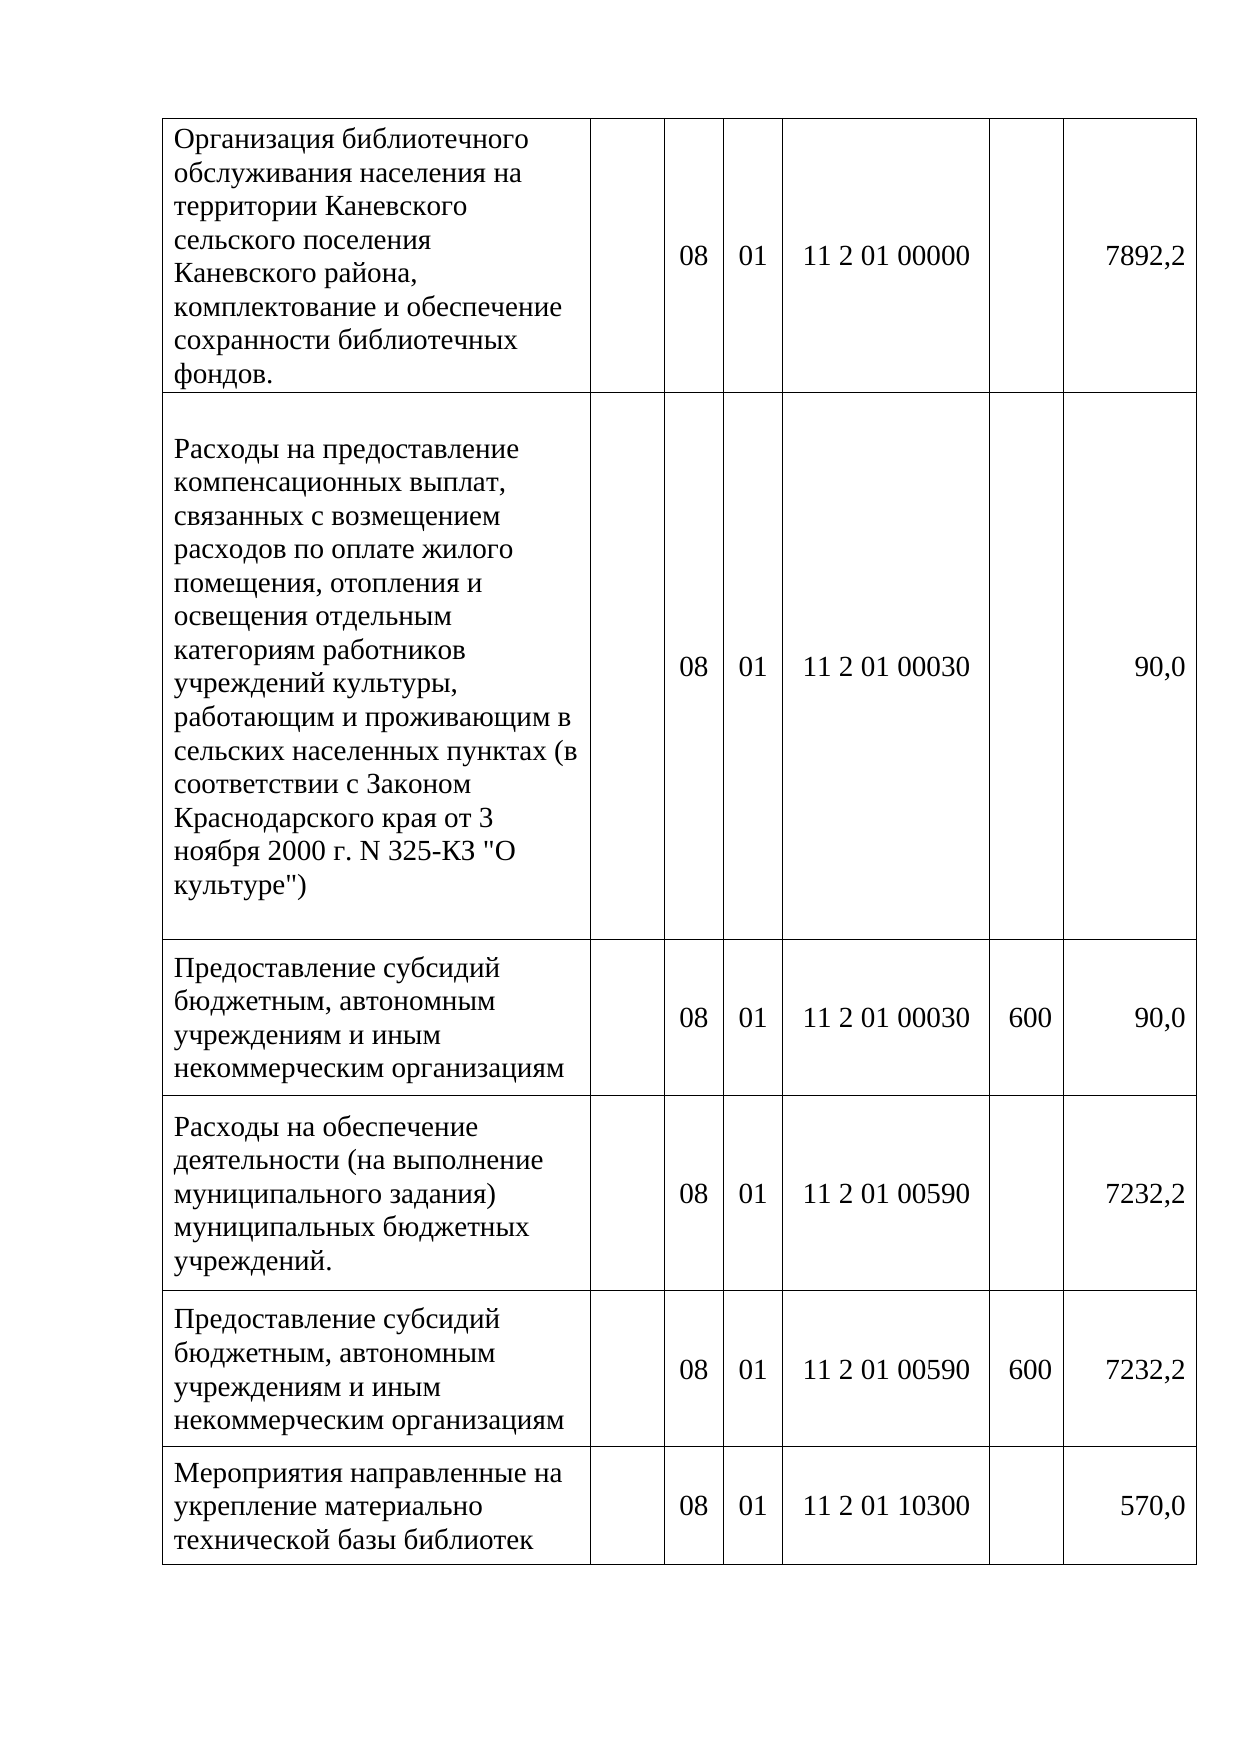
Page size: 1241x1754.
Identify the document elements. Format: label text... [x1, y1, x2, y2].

table_cell [591, 1096, 664, 1290]
table_cell [990, 1447, 1063, 1563]
table_cell 7232,2 [1064, 1291, 1196, 1446]
table_cell Расходы на предоставление компенсационных выплат, связанных с возмещением расходов по оплате жилого помещения, отопления и освещения отдельным категориям работников учреждений культуры, работающим и проживающим в сельских населенных пунктах (в соответствии с Законом Краснодарского края от 3 ноября 2000 г. N 325-КЗ "О культуре") [163, 393, 590, 938]
table_cell Предоставление субсидий бюджетным, автономным учреждениям и иным некоммерческим организациям [163, 940, 590, 1095]
table_cell [591, 1447, 664, 1563]
table_cell 01 [724, 393, 782, 938]
table_cell 570,0 [1064, 1447, 1196, 1563]
table_cell [591, 393, 664, 938]
table_cell 01 [724, 940, 782, 1095]
table_cell [591, 1291, 664, 1446]
table_cell 01 [724, 119, 782, 392]
table_cell 600 [990, 940, 1063, 1095]
table_cell 11 2 01 00590 [783, 1291, 989, 1446]
table_cell Расходы на обеспечение деятельности (на выполнение муниципального задания) муниципальных бюджетных учреждений. [163, 1096, 590, 1290]
table_cell 11 2 01 00030 [783, 393, 989, 938]
table_cell 01 [724, 1096, 782, 1290]
table_cell [591, 119, 664, 392]
table_cell 01 [724, 1447, 782, 1563]
table_cell 11 2 01 00000 [783, 119, 989, 392]
table_cell 90,0 [1064, 393, 1196, 938]
table_cell [591, 940, 664, 1095]
table_cell 11 2 01 10300 [783, 1447, 989, 1563]
table_cell [990, 119, 1063, 392]
table_cell [990, 1096, 1063, 1290]
table_cell 08 [665, 1291, 723, 1446]
table_cell [990, 393, 1063, 938]
table_cell 08 [665, 393, 723, 938]
table_cell 11 2 01 00590 [783, 1096, 989, 1290]
table_cell 7232,2 [1064, 1096, 1196, 1290]
table_cell 08 [665, 1447, 723, 1563]
table_cell 08 [665, 119, 723, 392]
table_cell Мероприятия направленные на укрепление материально технической базы библиотек [163, 1447, 590, 1563]
table_cell 08 [665, 1096, 723, 1290]
table_cell 600 [990, 1291, 1063, 1446]
table_cell 01 [724, 1291, 782, 1446]
table_cell 7892,2 [1064, 119, 1196, 392]
table_cell Организация библиотечного обслуживания населения на территории Каневского сельского поселения Каневского района, комплектование и обеспечение сохранности библиотечных фондов. [163, 119, 590, 392]
table_cell 08 [665, 940, 723, 1095]
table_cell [163, 1291, 590, 1446]
table_cell 90,0 [1064, 940, 1196, 1095]
table_cell 11 2 01 00030 [783, 940, 989, 1095]
